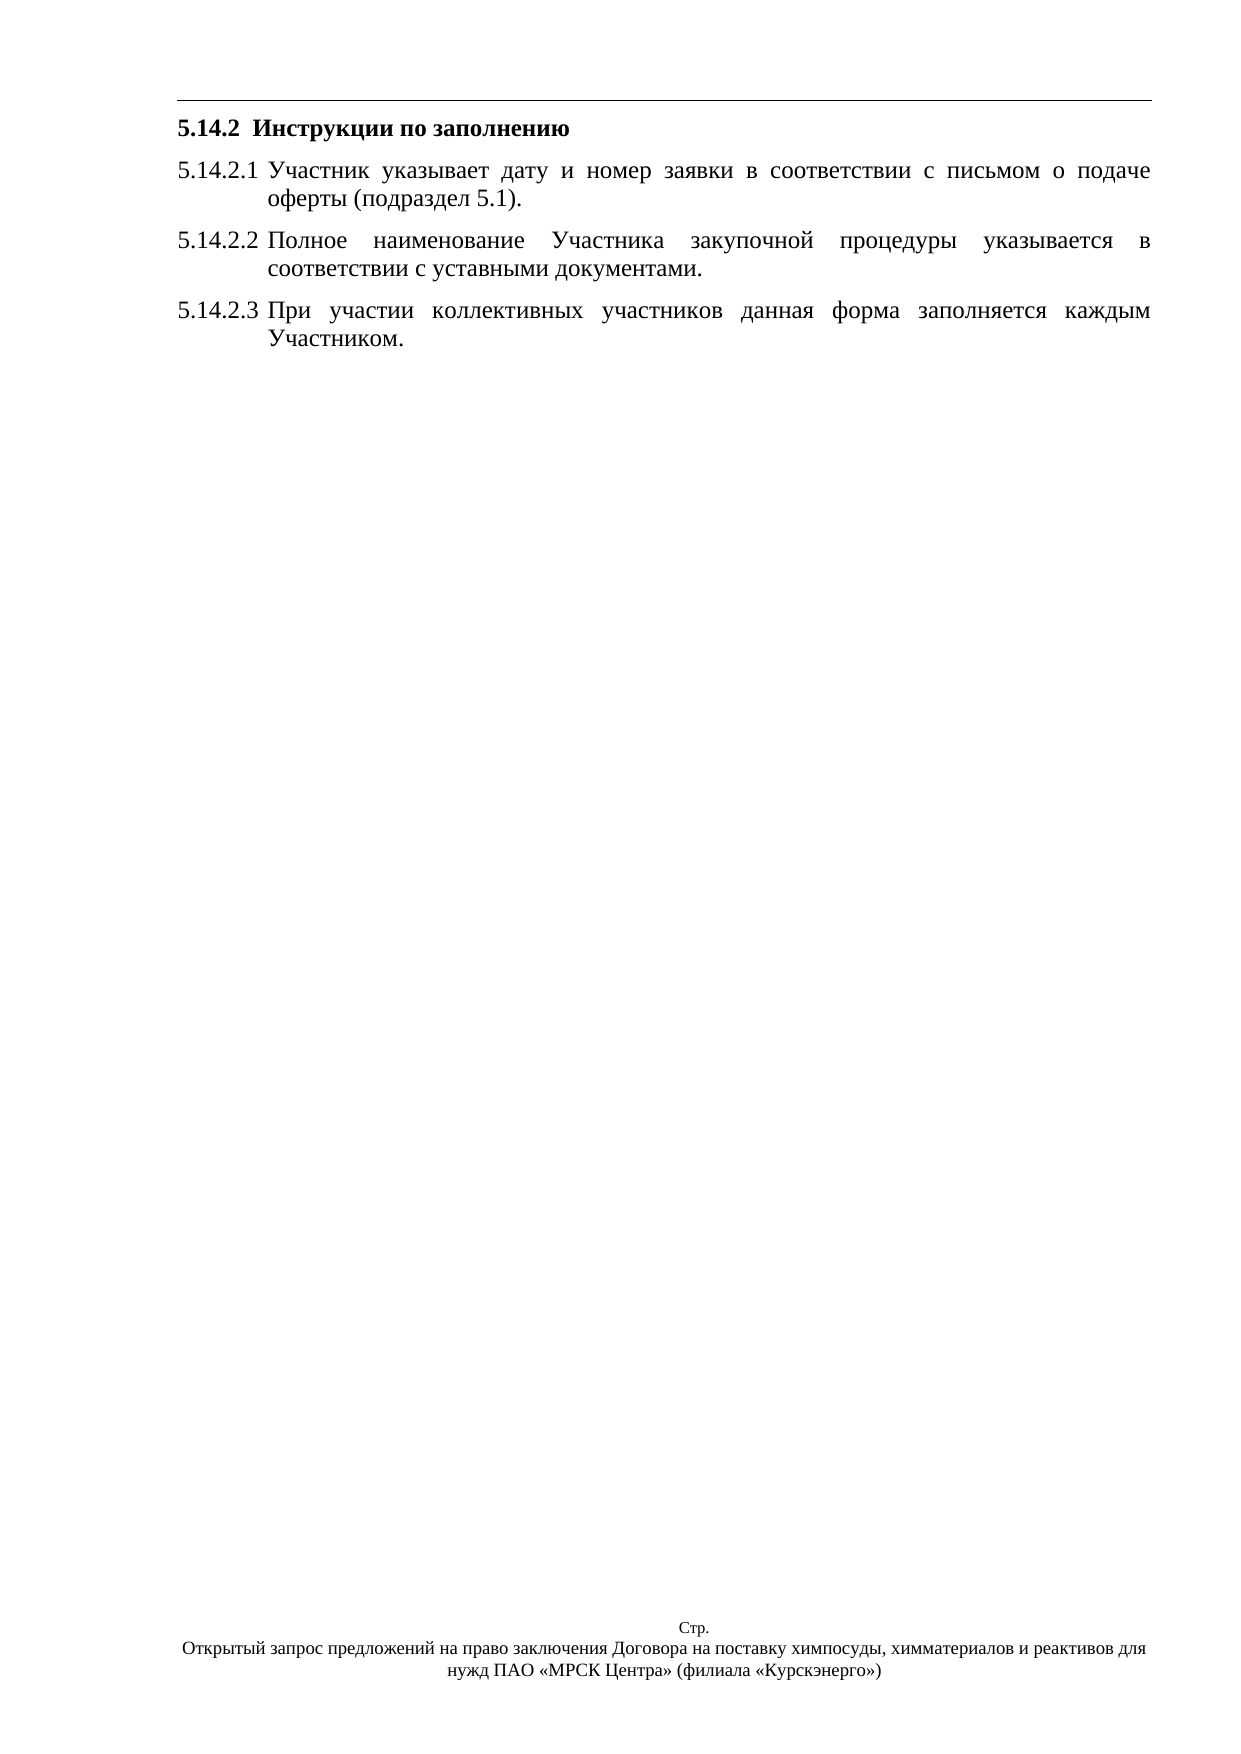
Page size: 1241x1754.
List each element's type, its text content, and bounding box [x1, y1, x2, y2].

list Полное наименование Участника закупочной процедуры указывается в соответствии с уставными документами. [177, 225, 1152, 282]
list Участник указывает дату и номер заявки в соответствии с письмом о подаче оферты (подраздел 5.1). [177, 155, 1152, 212]
list При участии коллективных участников данная форма заполняется каждым Участником. [177, 295, 1152, 352]
subtitle Инструкции по заполнению [177, 113, 1152, 142]
